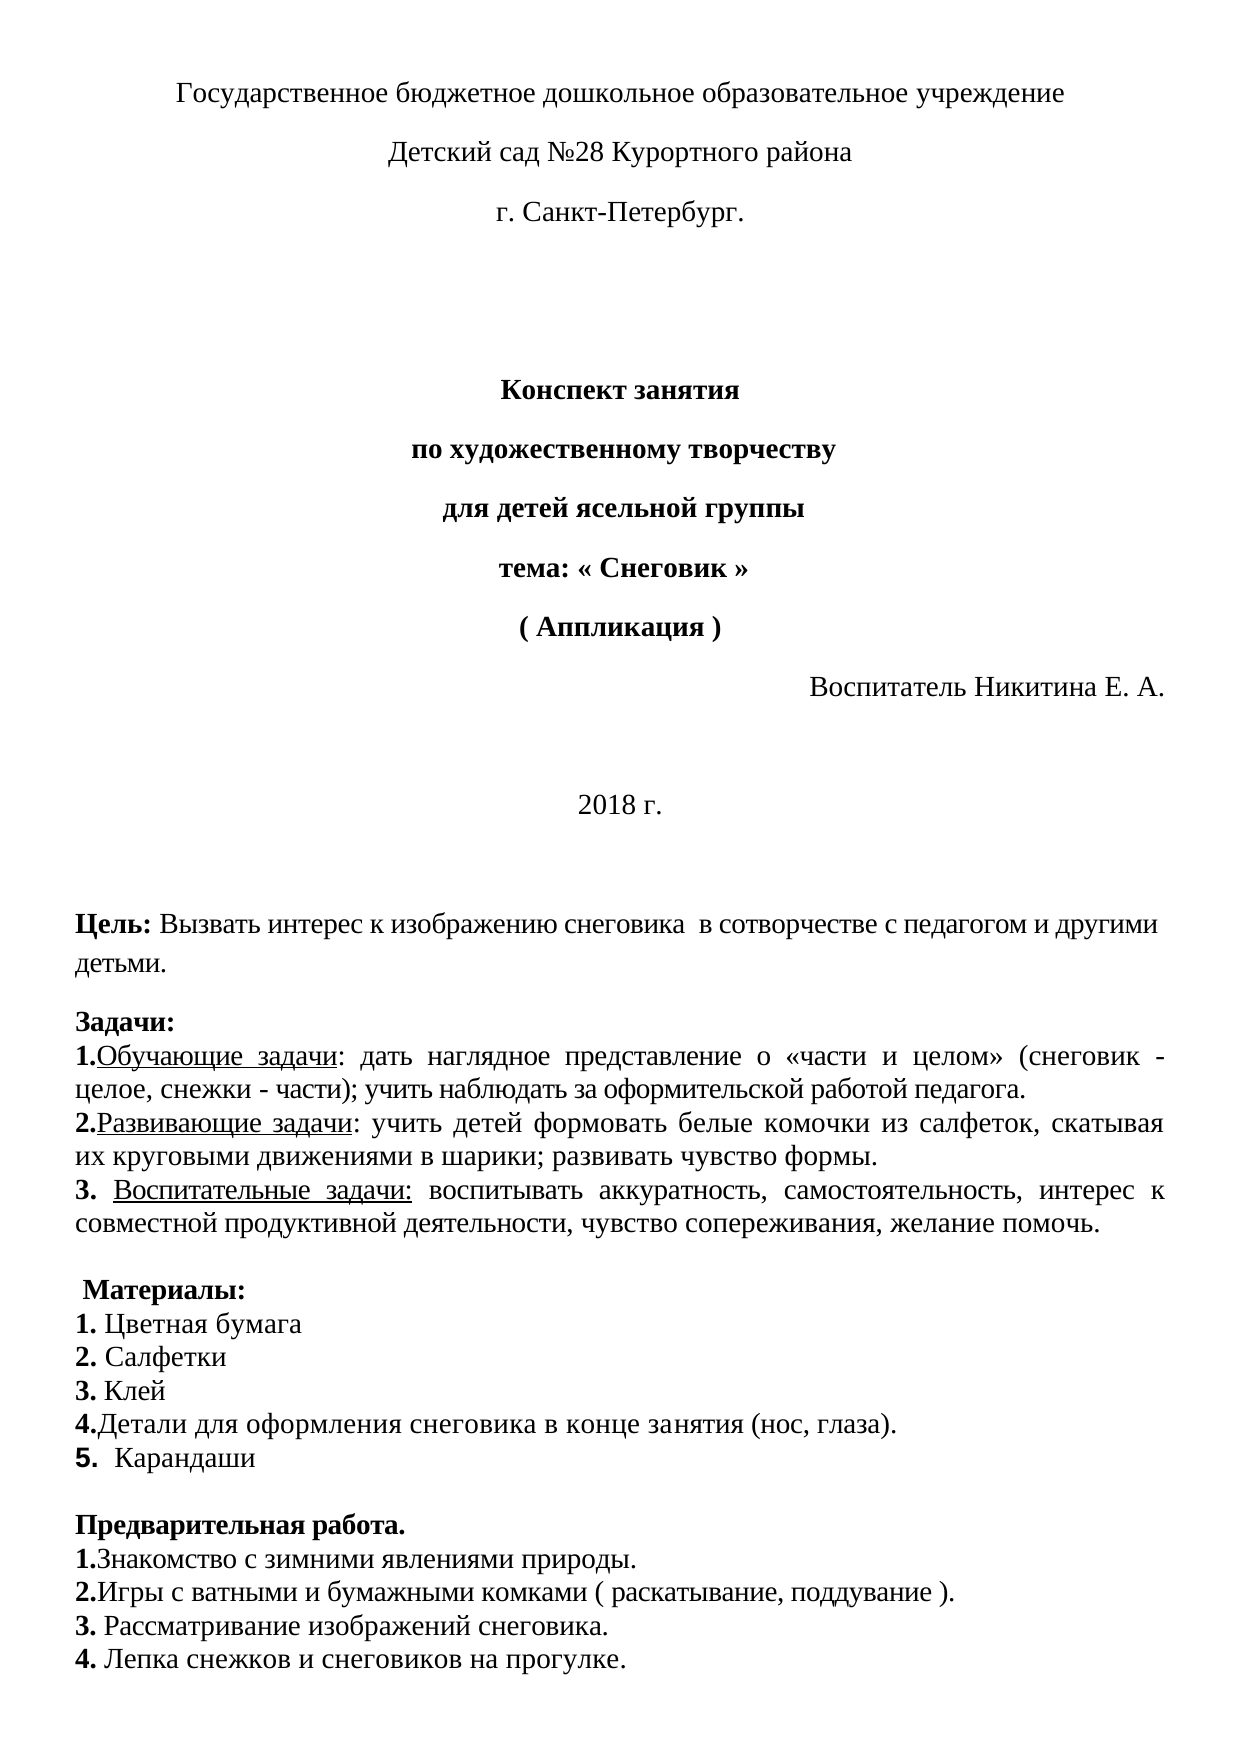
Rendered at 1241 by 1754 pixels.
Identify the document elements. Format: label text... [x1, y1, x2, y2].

text Государственное бюджетное дошкольное образовательное учреждение [75, 75, 1165, 108]
text 2. Салфетки [75, 1339, 1165, 1373]
text г. Санкт-Петербург. [75, 194, 1165, 227]
text Воспитатель Никитина Е. А. [75, 669, 1165, 702]
text 4.Детали для оформления снеговика в конце занятия (нос, глаза). [75, 1407, 1165, 1440]
text Цель: Вызвать интерес к изображению снеговика в сотворчестве с педагогом и другими детьми. [75, 906, 1165, 978]
text 1.Знакомство с зимними явлениями природы. [75, 1541, 1165, 1574]
text 2.Развивающие задачи: учить детей формовать белые комочки из салфеток, скатывая их круговыми движениями в шарики; развивать чувство формы. [75, 1105, 1165, 1172]
text 3. Воспитательные задачи: воспитывать аккуратность, самостоятельность, интерес к совместной продуктивной деятельности, чувство сопереживания, желание помочь. [75, 1172, 1165, 1239]
text Детский сад №28 Курортного района [75, 134, 1165, 168]
text Предварительная работа. [75, 1507, 1165, 1541]
text 2018 г. [75, 787, 1165, 821]
text по художественному творчеству [75, 431, 1165, 465]
text тема: « Снеговик » [75, 550, 1165, 583]
text 2.Игры с ватными и бумажными комками ( раскатывание, поддувание ). [75, 1574, 1165, 1608]
text 4. Лепка снежков и снеговиков на прогулке. [75, 1641, 1165, 1675]
text Задачи: [75, 1004, 1165, 1038]
text Конспект занятия [75, 372, 1165, 405]
text ( Аппликация ) [75, 609, 1165, 643]
text Материалы: [75, 1272, 1165, 1306]
text для детей ясельной группы [75, 491, 1165, 524]
text 1. Цветная бумага [75, 1306, 1165, 1339]
text 3. Рассматривание изображений снеговика. [75, 1608, 1165, 1641]
text 3. Клей [75, 1373, 1165, 1407]
text 1.Обучающие задачи: дать наглядное представление о «части и целом» (снеговик - целое, снежки - части); учить наблюдать за оформительской работой педагога. [75, 1038, 1165, 1105]
text 5. Карандаши [75, 1440, 1165, 1474]
